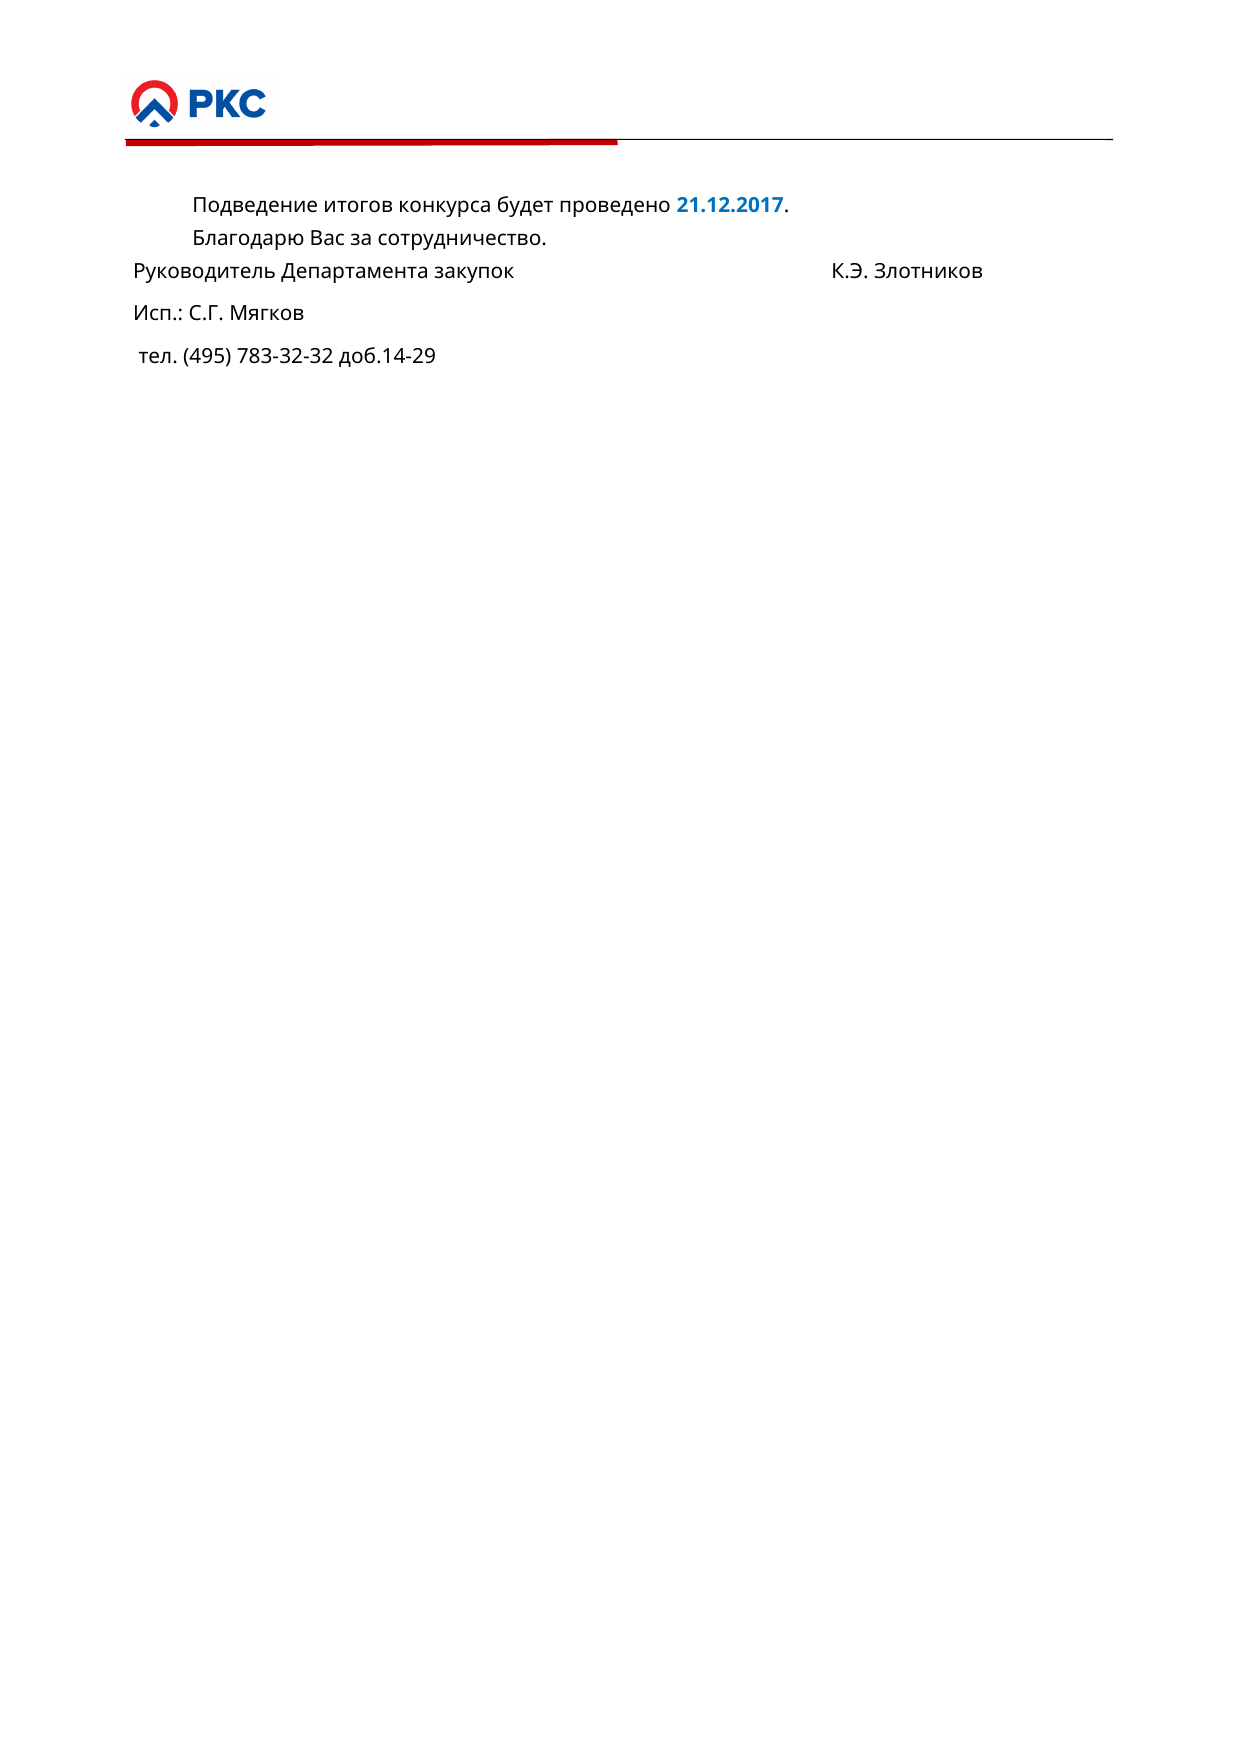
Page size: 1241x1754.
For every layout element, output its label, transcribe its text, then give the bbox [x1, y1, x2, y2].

text Благодарю Вас за сотрудничество. [133, 223, 1107, 252]
text тел. (495) 783-32-32 доб.14-29 [133, 341, 1107, 369]
text Руководитель Департамента закупок К.Э. Злотников [133, 256, 1107, 284]
text Исп.: С.Г. Мягков [133, 298, 1107, 327]
text Подведение итогов конкурса будет проведено 21.12.2017. [133, 191, 1107, 219]
